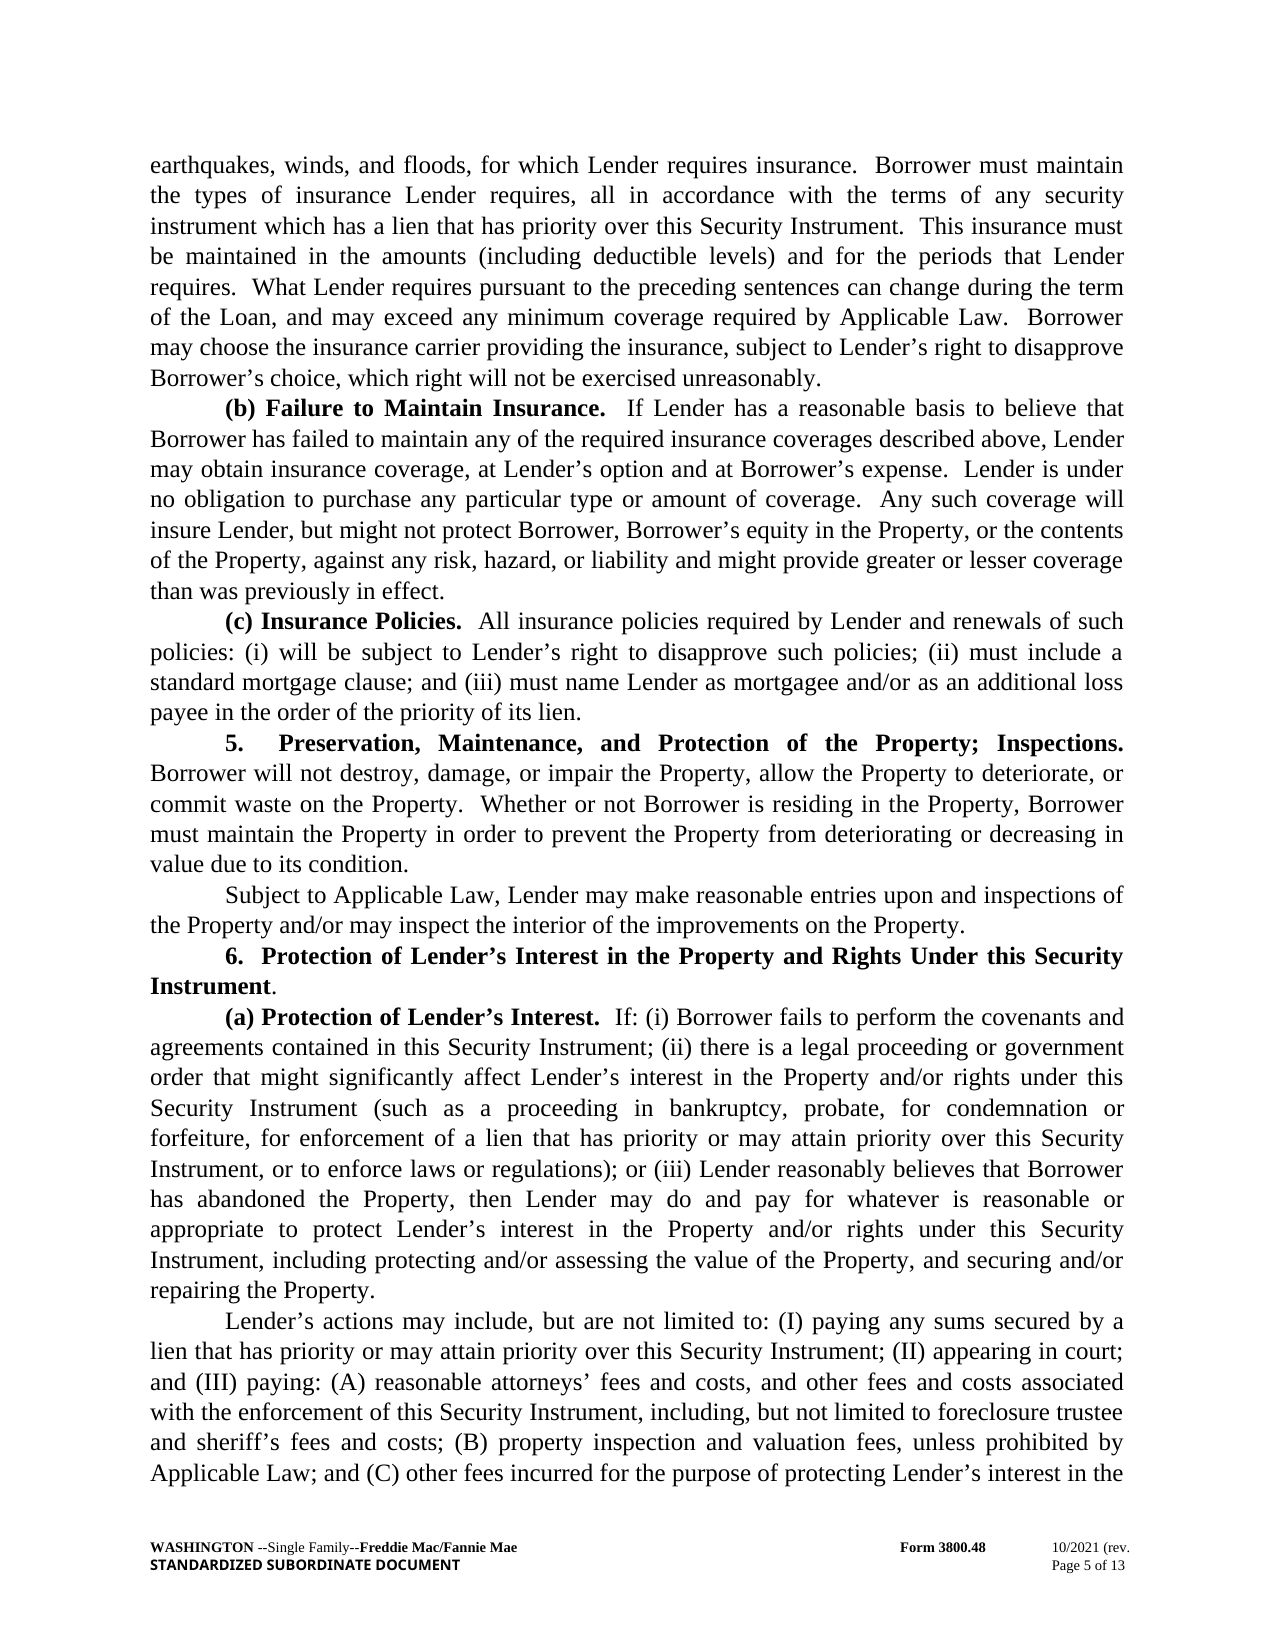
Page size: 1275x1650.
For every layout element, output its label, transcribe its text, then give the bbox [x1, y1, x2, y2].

text (b) Failure to Maintain Insurance. If Lender has a reasonable basis to believe that Borrower has failed to maintain any of the required insurance coverages described above, Lender may obtain insurance coverage, at Lender’s option and at Borrower’s expense. Lender is under no obligation to purchase any particular type or amount of coverage. Any such coverage will insure Lender, but might not protect Borrower, Borrower’s equity in the Property, or the contents of the Property, against any risk, hazard, or liability and might provide greater or lesser coverage than was previously in effect. [150, 393, 1125, 604]
text Subject to Applicable Law, Lender may make reasonable entries upon and inspections of the Property and/or may inspect the interior of the improvements on the Property. [150, 880, 1125, 939]
text 6. Protection of Lender’s Interest in the Property and Rights Under this Security Instrument. [150, 941, 1125, 1000]
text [150, 1306, 1125, 1487]
text 5. Preservation, Maintenance, and Protection of the Property; Inspections. Borrower will not destroy, damage, or impair the Property, allow the Property to deteriorate, or commit waste on the Property. Whether or not Borrower is residing in the Property, Borrower must maintain the Property in order to prevent the Property from deteriorating or decreasing in value due to its condition. [150, 728, 1125, 878]
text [150, 150, 1125, 392]
text (a) Protection of Lender’s Interest. If: (i) Borrower fails to perform the covenants and agreements contained in this Security Instrument; (ii) there is a legal proceeding or government order that might significantly affect Lender’s interest in the Property and/or rights under this Security Instrument (such as a proceeding in bankruptcy, probate, for condemnation or forfeiture, for enforcement of a lien that has priority or may attain priority over this Security Instrument, or to enforce laws or regulations); or (iii) Lender reasonably believes that Borrower has abandoned the Property, then Lender may do and pay for whatever is reasonable or appropriate to protect Lender’s interest in the Property and/or rights under this Security Instrument, including protecting and/or assessing the value of the Property, and securing and/or repairing the Property. [150, 1002, 1125, 1304]
text (c) Insurance Policies. All insurance policies required by Lender and renewals of such policies: (i) will be subject to Lender’s right to disapprove such policies; (ii) must include a standard mortgage clause; and (iii) must name Lender as mortgagee and/or as an additional loss payee in the order of the priority of its lien. [150, 606, 1125, 726]
